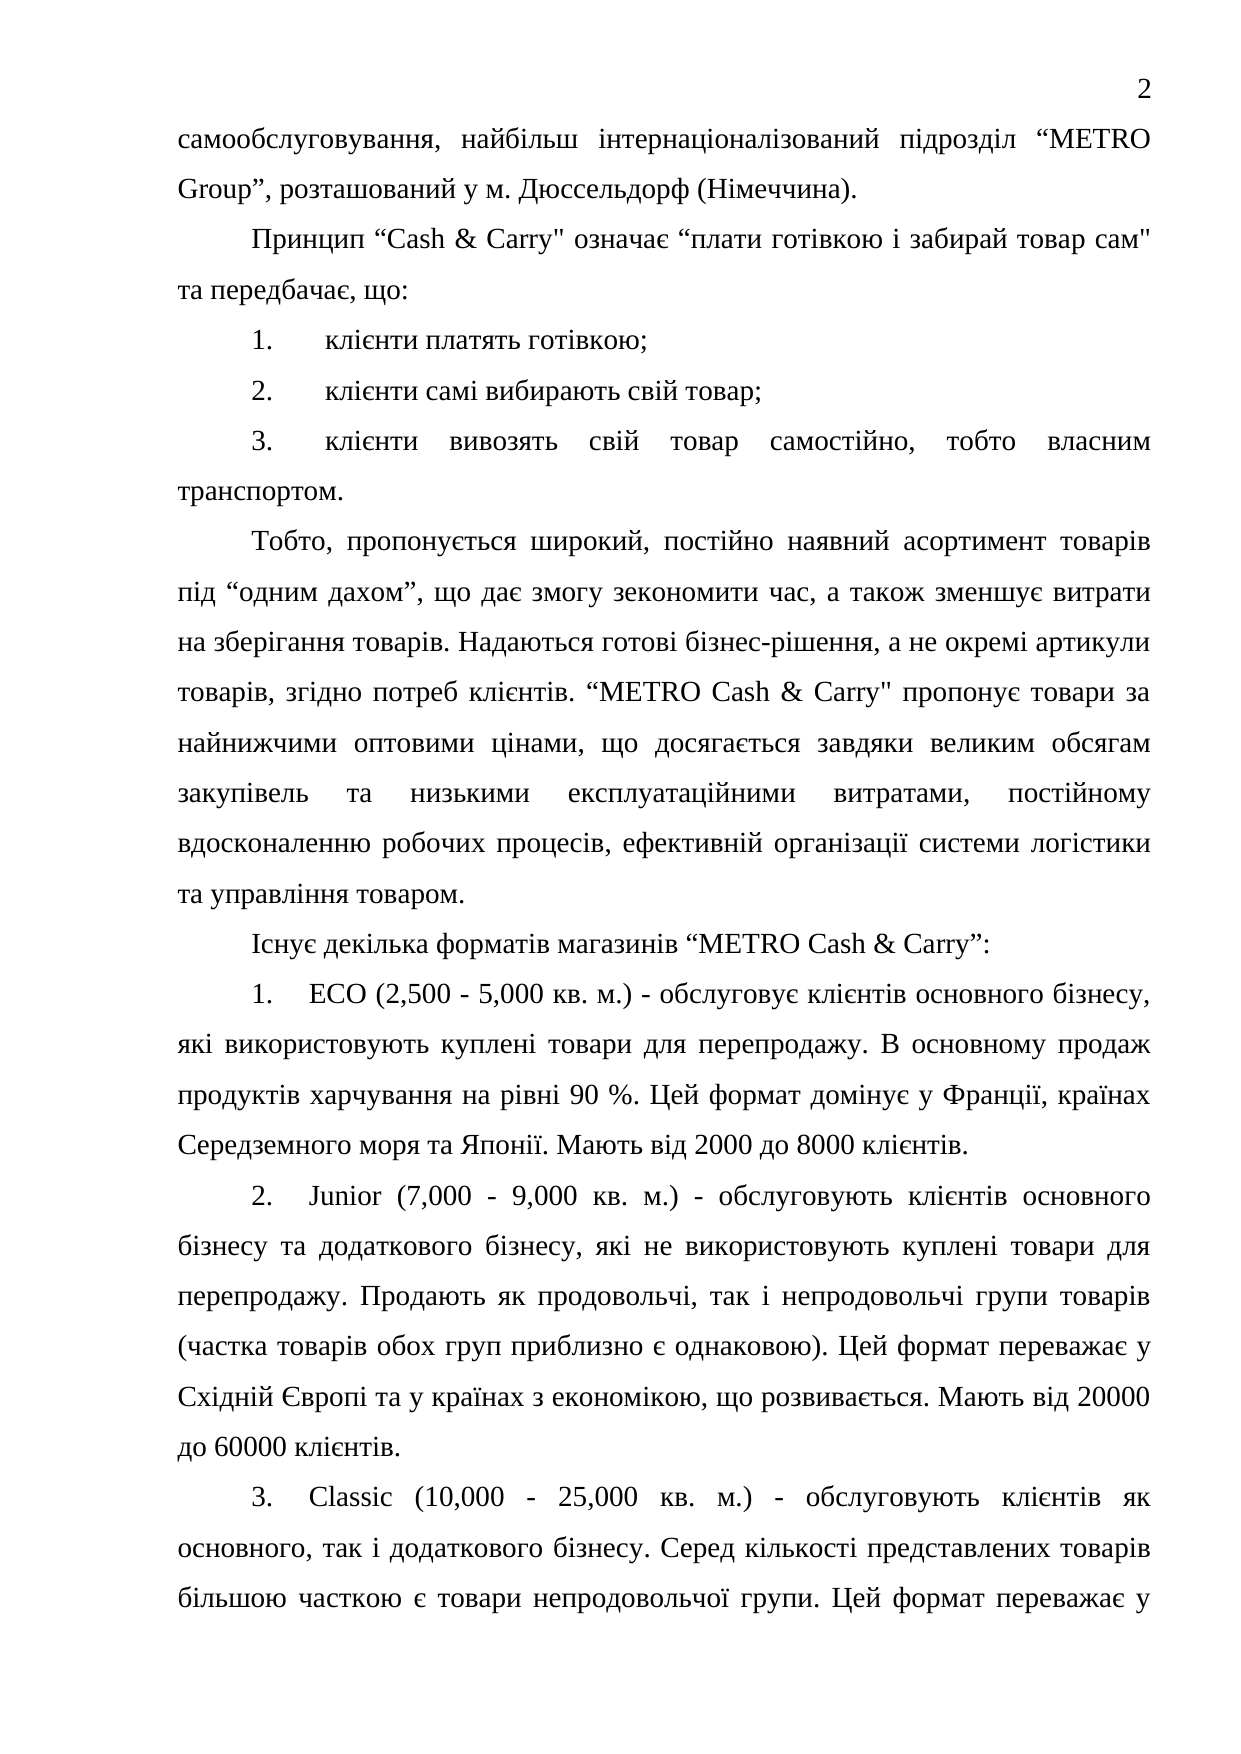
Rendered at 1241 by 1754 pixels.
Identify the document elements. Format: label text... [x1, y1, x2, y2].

list клієнти вивозять свій товар самостійно, тобто власним транспортом. [177, 423, 1152, 507]
list клієнти самі вибирають свій товар; [177, 373, 1152, 406]
text Принцип “Cash & Carry" означає “плати готівкою і забирай товар сам" та передбачає, що: [177, 222, 1152, 306]
list ECO (2,500 - .) - обслуговує клієнтів основного бізнесу, які використовують куплені товари для перепродажу. В основному продаж продуктів харчування на рівні 90 %. Цей формат домінує у Франції, країнах Середземного моря та Японії. Мають від 2000 до 8000 клієнтів. [177, 976, 1152, 1161]
text Існує декілька форматів магазинів “METRO Cash & Carry”: [177, 926, 1152, 959]
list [177, 1479, 1152, 1614]
list клієнти платять готівкою; [177, 322, 1152, 356]
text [177, 121, 1152, 205]
list Junior (7,000 - .) - обслуговують клієнтів основного бізнесу та додаткового бізнесу, які не використовують куплені товари для перепродажу. Продають як продовольчі, так і непродовольчі групи товарів (частка товарів обох груп приблизно є однаковою). Цей формат переважає у Східній Європі та у країнах з економікою, що розвивається. Мають від 20000 до 60000 клієнтів. [177, 1178, 1152, 1463]
text Тобто, пропонується широкий, постійно наявний асортимент товарів під “одним дахом”, що дає змогу зекономити час, а також зменшує витрати на зберігання товарів. Надаються готові бізнес-рішення, а не окремі артикули товарів, згідно потреб клієнтів. “METRO Cash & Carry" пропонує товари за найнижчими оптовими цінами, що досягається завдяки великим обсягам закупівель та низькими експлуатаційними витратами, постійному вдосконаленню робочих процесів, ефективній організації системи логістики та управління товаром. [177, 523, 1152, 909]
